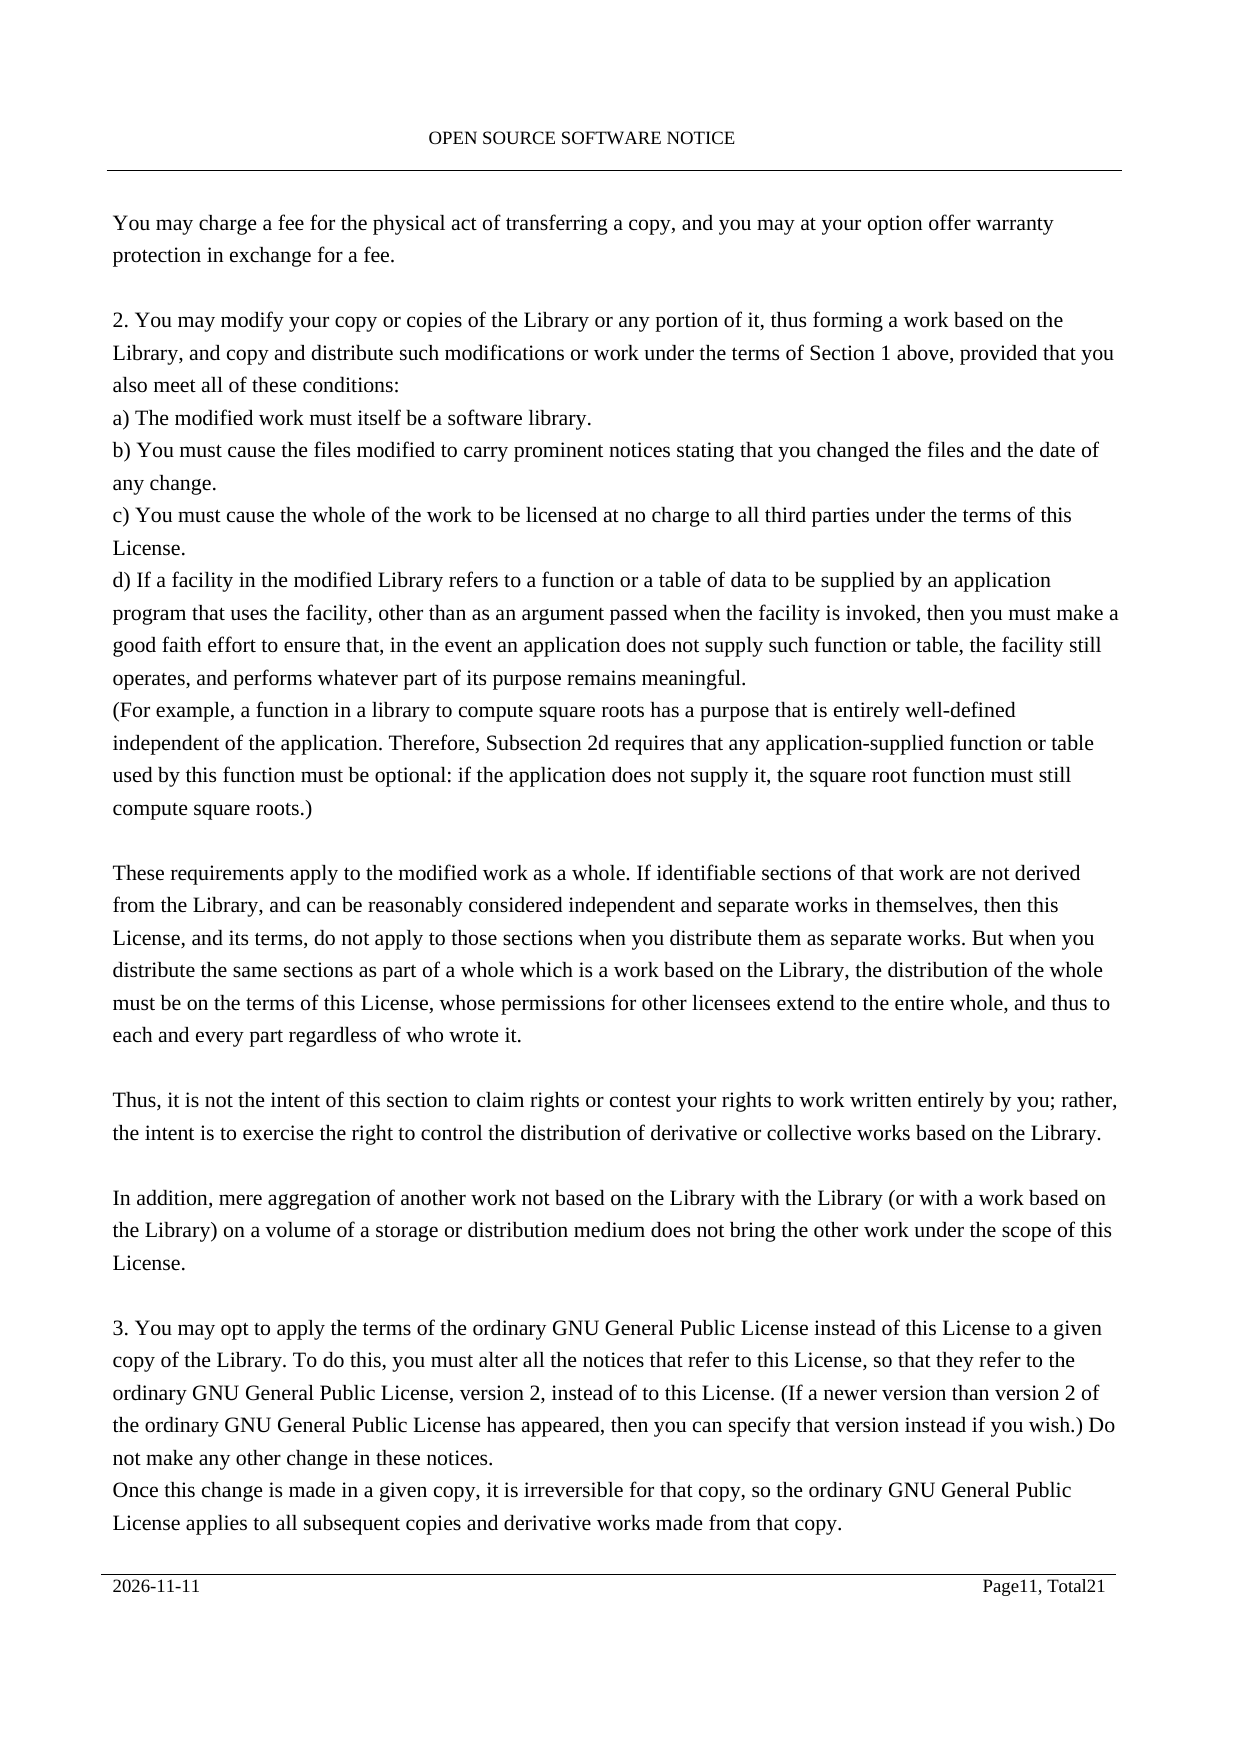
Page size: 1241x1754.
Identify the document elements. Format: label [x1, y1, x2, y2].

text [112, 206, 1128, 1539]
